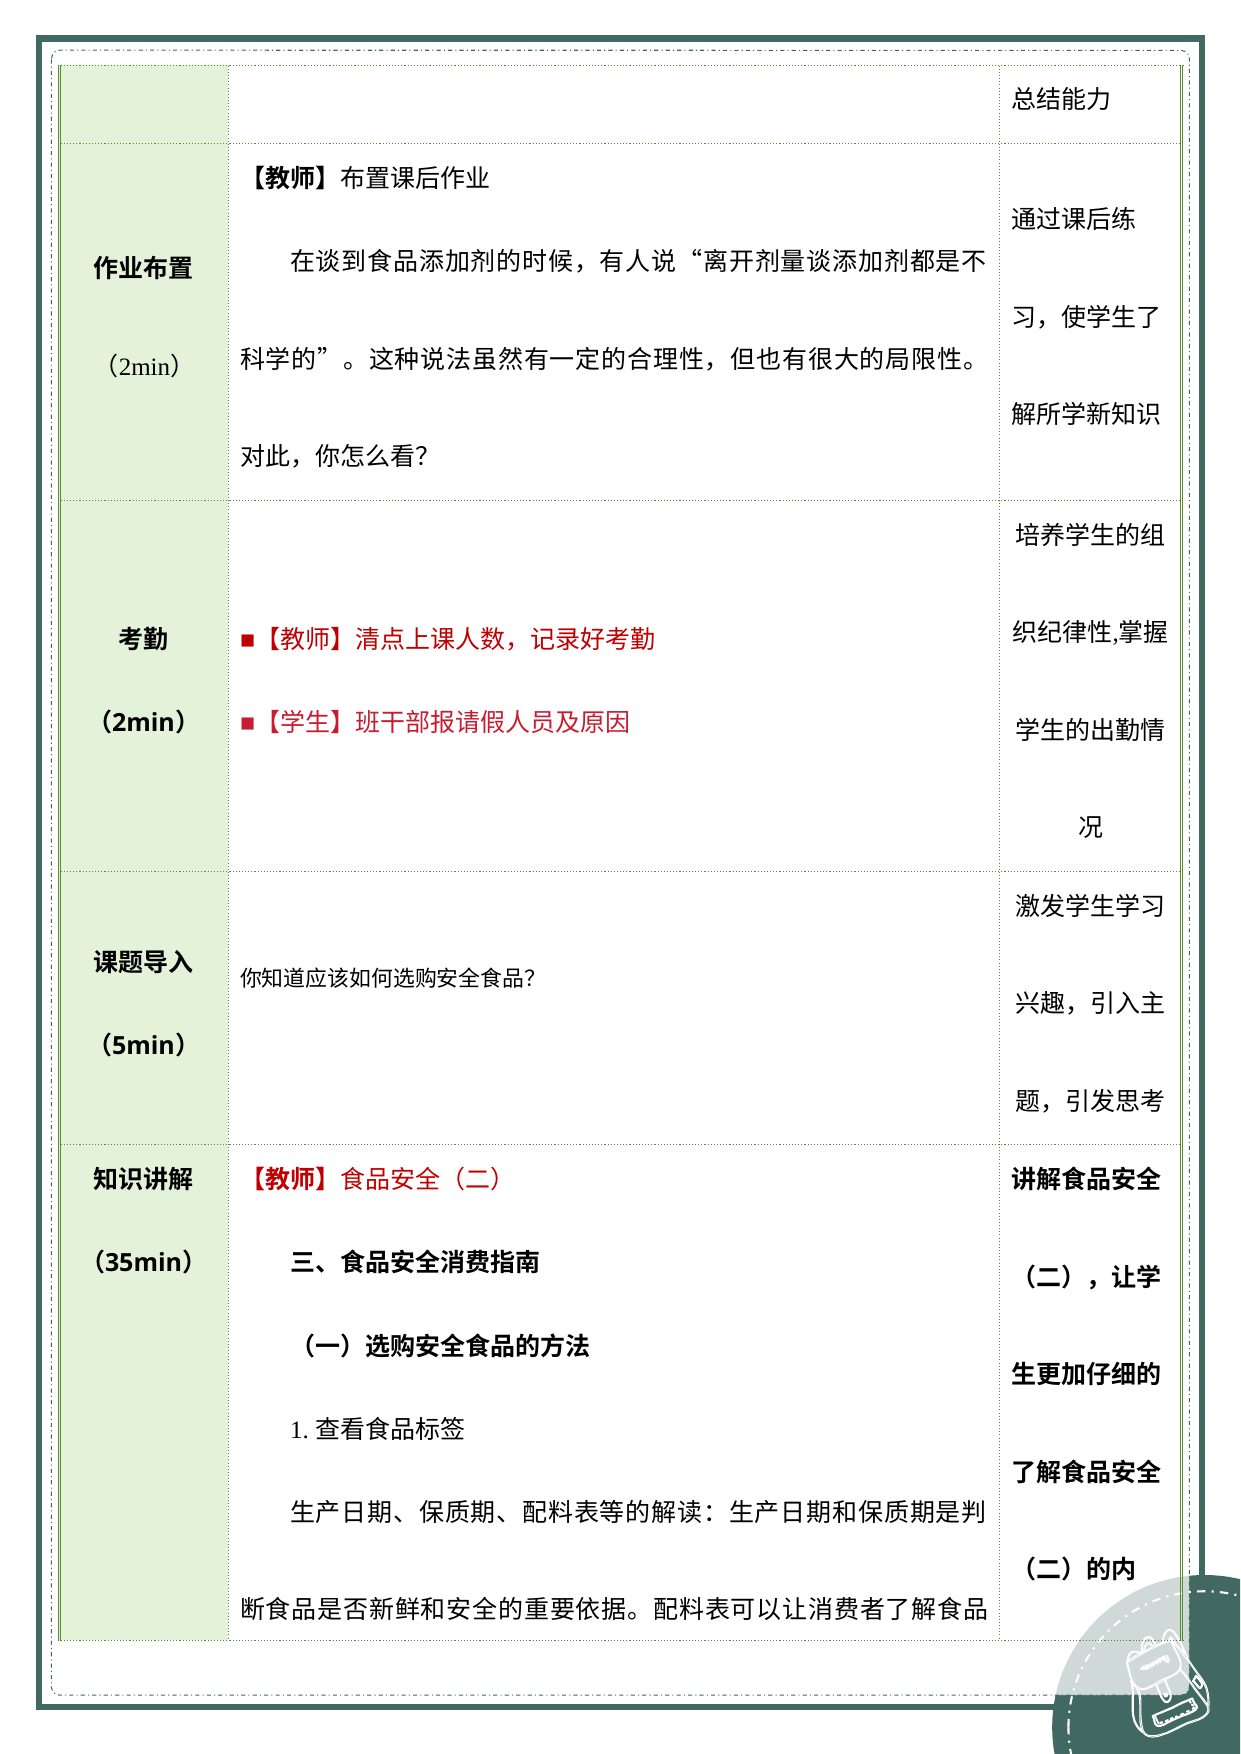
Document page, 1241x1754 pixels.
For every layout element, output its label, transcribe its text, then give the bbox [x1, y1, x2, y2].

table_cell 作业布置（2min） [61, 143, 228, 500]
table_cell 课堂小结 （3min） [61, 65, 228, 143]
table_cell 你知道应该如何选购安全食品？ [229, 871, 1000, 1144]
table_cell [229, 65, 1000, 143]
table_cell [1000, 65, 1180, 143]
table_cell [229, 1144, 1000, 1640]
table_cell 课题导入 （5min） [61, 871, 228, 1144]
table_cell 考勤 （2min） [61, 500, 228, 871]
table_cell 知识讲解 （35min） [61, 1144, 228, 1640]
table_cell 通过课后练习，使学生了解所学新知识 [1000, 143, 1180, 500]
table_cell 激发学生学习兴趣，引入主题，引发思考 [1000, 871, 1180, 1144]
table_cell 【教师】布置课后作业 在谈到食品添加剂的时候，有人说“离开剂量谈添加剂都是不科学的”。这种说法虽然有一定的合理性，但也有很大的局限性。对此，你怎么看？ [229, 143, 1000, 500]
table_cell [1000, 1144, 1180, 1640]
table_cell ■【教师】清点上课人数，记录好考勤 ■【学生】班干部报请假人员及原因 [229, 500, 1000, 871]
table_cell 培养学生的组织纪律性,掌握学生的出勤情况 [1000, 500, 1180, 871]
